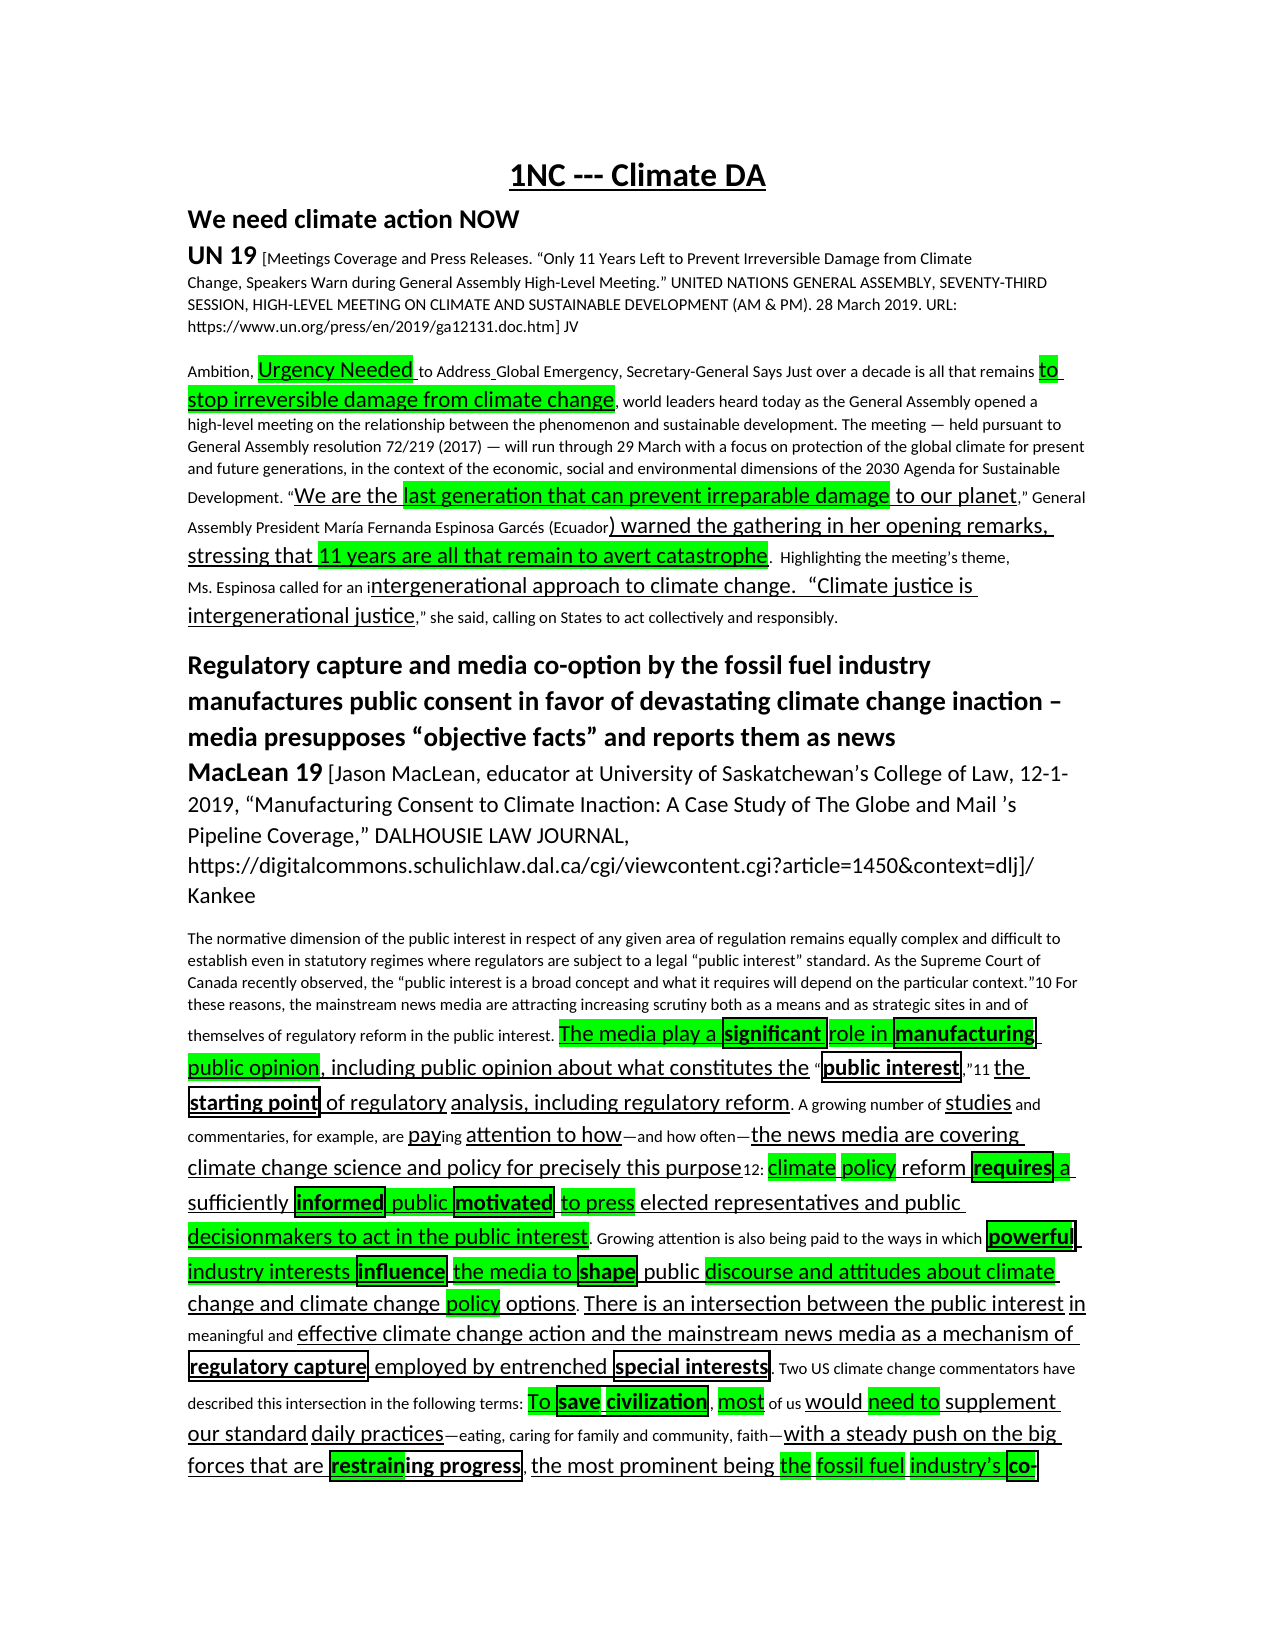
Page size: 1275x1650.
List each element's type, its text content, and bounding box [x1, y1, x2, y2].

subtitle Regulatory capture and media co-option by the fossil fuel industry manufactures public consent in favor of devastating climate change inaction – media presupposes “objective facts” and reports them as news [187, 648, 1087, 753]
text Ambition, Urgency Needed to Address Global Emergency, Secretary-General Says Just over a decade is all that remains to stop irreversible damage from climate change, world leaders heard today as the General Assembly opened a high-level meeting on the relationship between the phenomenon and sustainable development. The meeting — held pursuant to General Assembly resolution 72/219 (2017) — will run through 29 March with a focus on protection of the global climate for present and future generations, in the context of the economic, social and environmental dimensions of the 2030 Agenda for Sustainable Development. “We are the last generation that can prevent irreparable damage to our planet,” General Assembly President María Fernanda Espinosa Garcés (Ecuador) warned the gathering in her opening remarks, stressing that 11 years are all that remain to avert catastrophe. Highlighting the meeting’s theme, Ms. Espinosa called for an intergenerational approach to climate change. “Climate justice is intergenerational justice,” she said, calling on States to act collectively and responsibly. [187, 355, 1087, 630]
text UN 19 [Meetings Coverage and Press Releases. “Only 11 Years Left to Prevent Irreversible Damage from Climate Change, Speakers Warn during General Assembly High-Level Meeting.” UNITED NATIONS GENERAL ASSEMBLY, SEVENTY-THIRD SESSION, HIGH-LEVEL MEETING ON CLIMATE AND SUSTAINABLE DEVELOPMENT (AM & PM). 28 March 2019. URL: https://www.un.org/press/en/2019/ga12131.doc.htm] JV [187, 238, 1087, 337]
subtitle We need climate action NOW [187, 202, 1087, 235]
text MacLean 19 [Jason MacLean, educator at University of Saskatchewan’s College of Law, 12-1-2019, “Manufacturing Consent to Climate Inaction: A Case Study of The Globe and Mail ’s Pipeline Coverage,” DALHOUSIE LAW JOURNAL, https://digitalcommons.schulichlaw.dal.ca/cgi/viewcontent.cgi?article=1450&context=dlj]/Kankee [187, 755, 1087, 909]
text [187, 928, 1087, 1482]
subtitle 1NC --- Climate DA [187, 154, 1087, 195]
